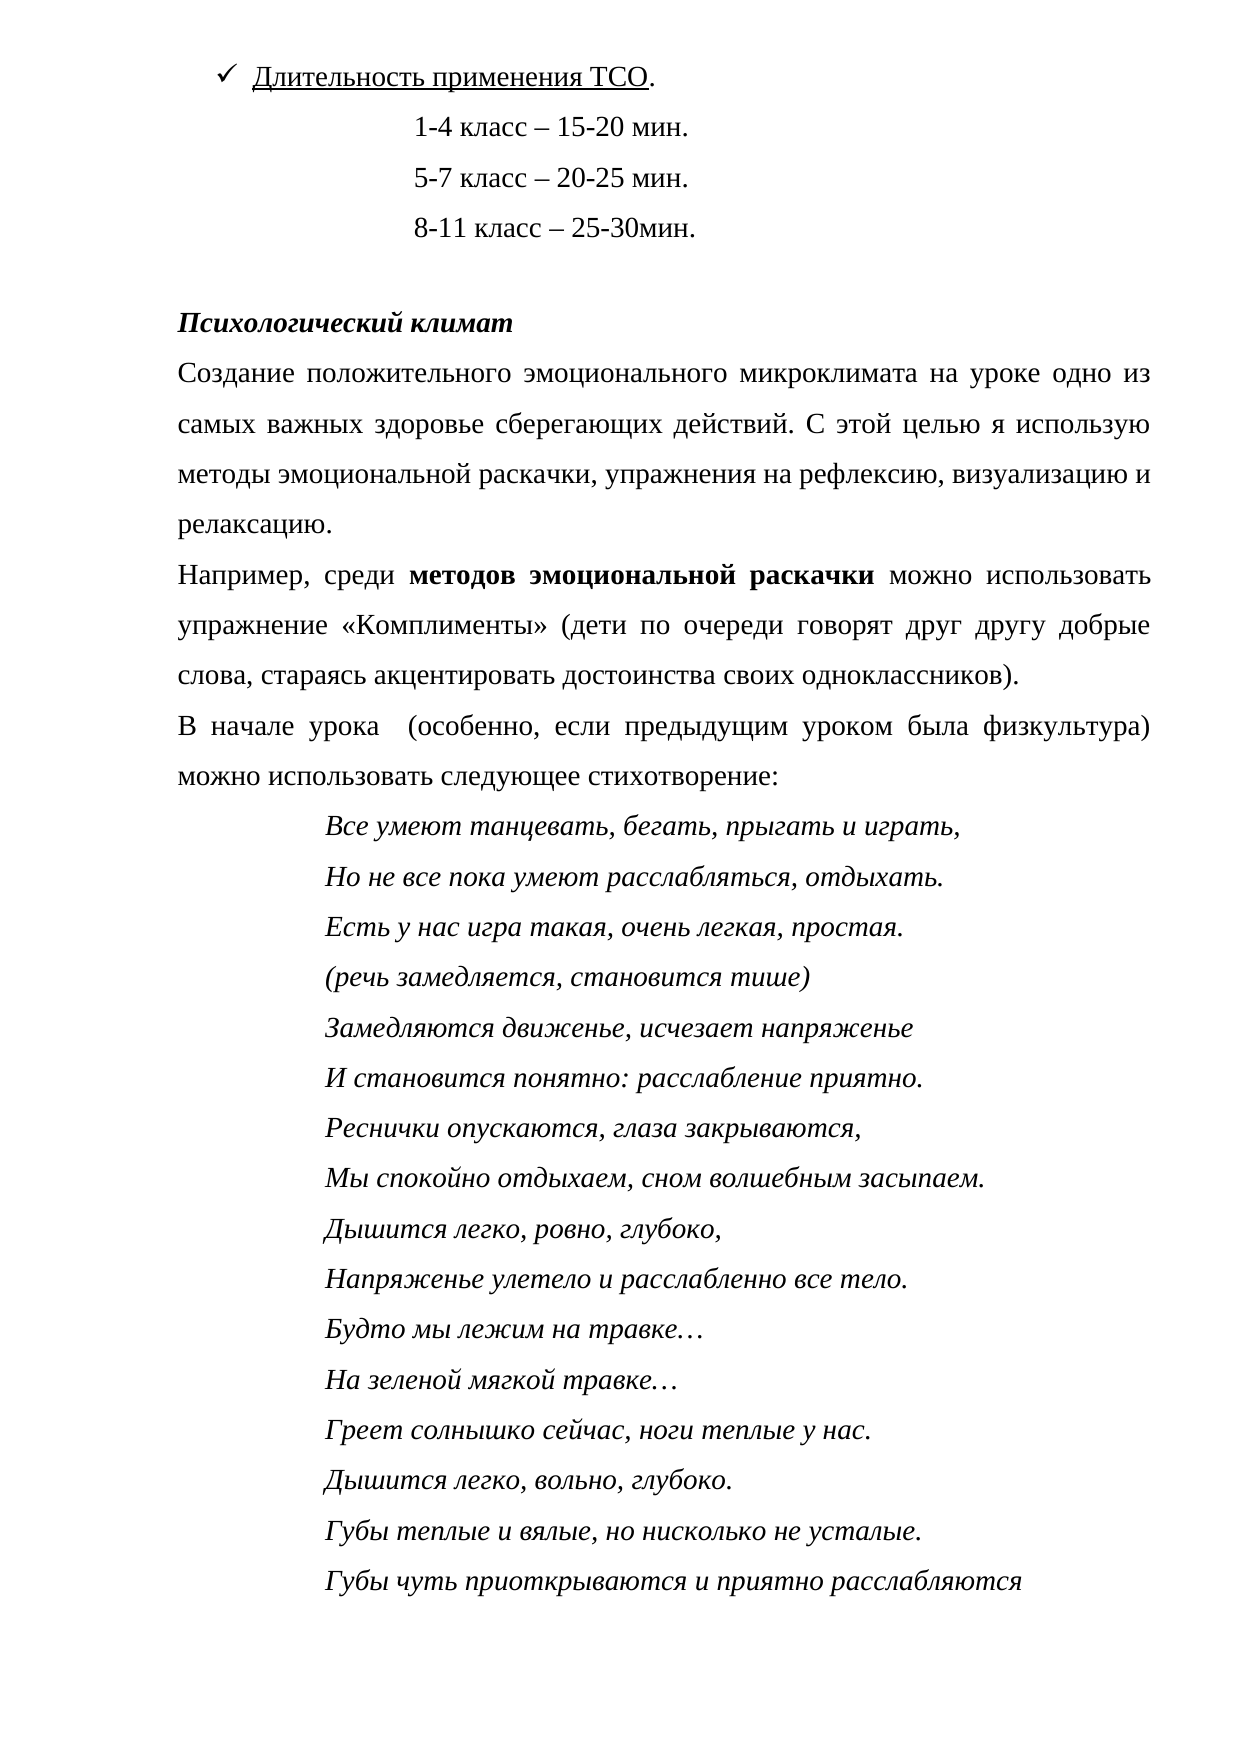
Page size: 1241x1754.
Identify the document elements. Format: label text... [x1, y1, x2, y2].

text Дышится легко, ровно, глубоко, [325, 1211, 1152, 1244]
text Все умеют танцевать, бегать, прыгать и играть, [325, 808, 1152, 842]
text Дышится легко, вольно, глубоко. [325, 1462, 1152, 1496]
text Психологический климат [177, 305, 1152, 339]
text Замедляются движенье, исчезает напряженье [325, 1010, 1152, 1043]
text На зеленой мягкой травке… [325, 1362, 1152, 1395]
text Губы теплые и вялые, но нисколько не усталые. [325, 1513, 1152, 1546]
text Губы чуть приоткрываются и приятно расслабляются [325, 1563, 1152, 1597]
text Например, среди методов эмоциональной раскачки можно использовать упражнение «Комплименты» (дети по очереди говорят друг другу добрые слова, стараясь акцентировать достоинства своих одноклассников). [177, 557, 1152, 691]
text В начале урока (особенно, если предыдущим уроком была физкультура) можно использовать следующее стихотворение: [177, 708, 1152, 792]
text Будто мы лежим на травке… [325, 1312, 1152, 1345]
text 8-11 класс – 25-30мин. [413, 210, 1152, 244]
text Напряженье улетело и расслабленно все тело. [325, 1261, 1152, 1295]
text Есть у нас игра такая, очень легкая, простая. [325, 909, 1152, 943]
text Но не все пока умеют расслабляться, отдыхать. [325, 859, 1152, 892]
text Греет солнышко сейчас, ноги теплые у нас. [325, 1412, 1152, 1446]
text (речь замедляется, становится тише) [325, 959, 1152, 993]
list Длительность применения ТСО. [215, 59, 1152, 93]
text Создание положительного эмоционального микроклимата на уроке одно из самых важных здоровье сберегающих действий. С этой целью я использую методы эмоциональной раскачки, упражнения на рефлексию, визуализацию и релаксацию. [177, 356, 1152, 540]
text 1-4 класс – 15-20 мин. [413, 109, 1152, 143]
text 5-7 класс – 20-25 мин. [413, 160, 1152, 193]
text Мы спокойно отдыхаем, сном волшебным засыпаем. [325, 1161, 1152, 1194]
text И становится понятно: расслабление приятно. [325, 1060, 1152, 1093]
text Реснички опускаются, глаза закрываются, [325, 1110, 1152, 1144]
